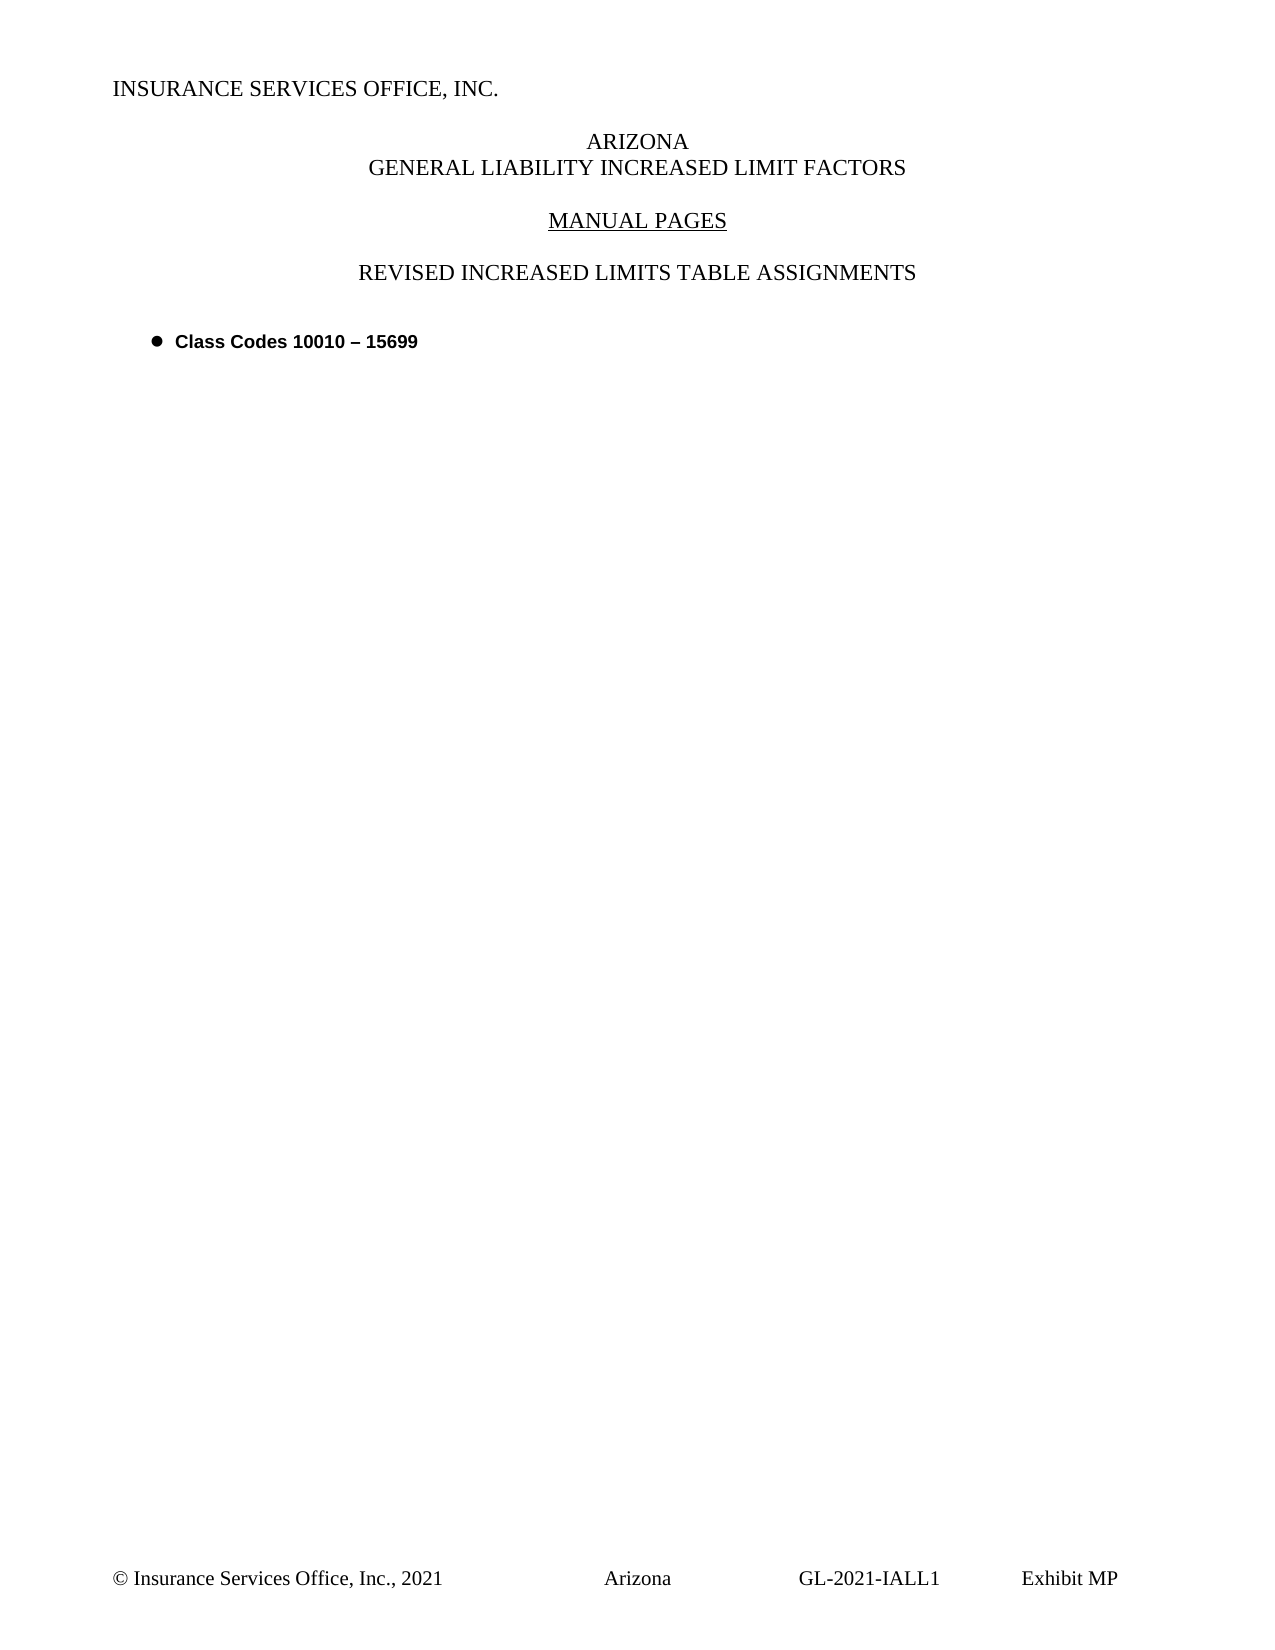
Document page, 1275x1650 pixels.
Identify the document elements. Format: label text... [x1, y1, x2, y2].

text MANUAL PAGES [112, 207, 1162, 233]
text ARIZONA [112, 128, 1162, 154]
text INSURANCE SERVICES OFFICE, INC. [112, 75, 1162, 101]
list Class Codes 10010 – 15699 [150, 333, 1162, 353]
text GENERAL LIABILITY INCREASED LIMIT FACTORS [112, 154, 1162, 180]
text REVISED INCREASED LIMITS TABLE ASSIGNMENTS [112, 259, 1162, 286]
